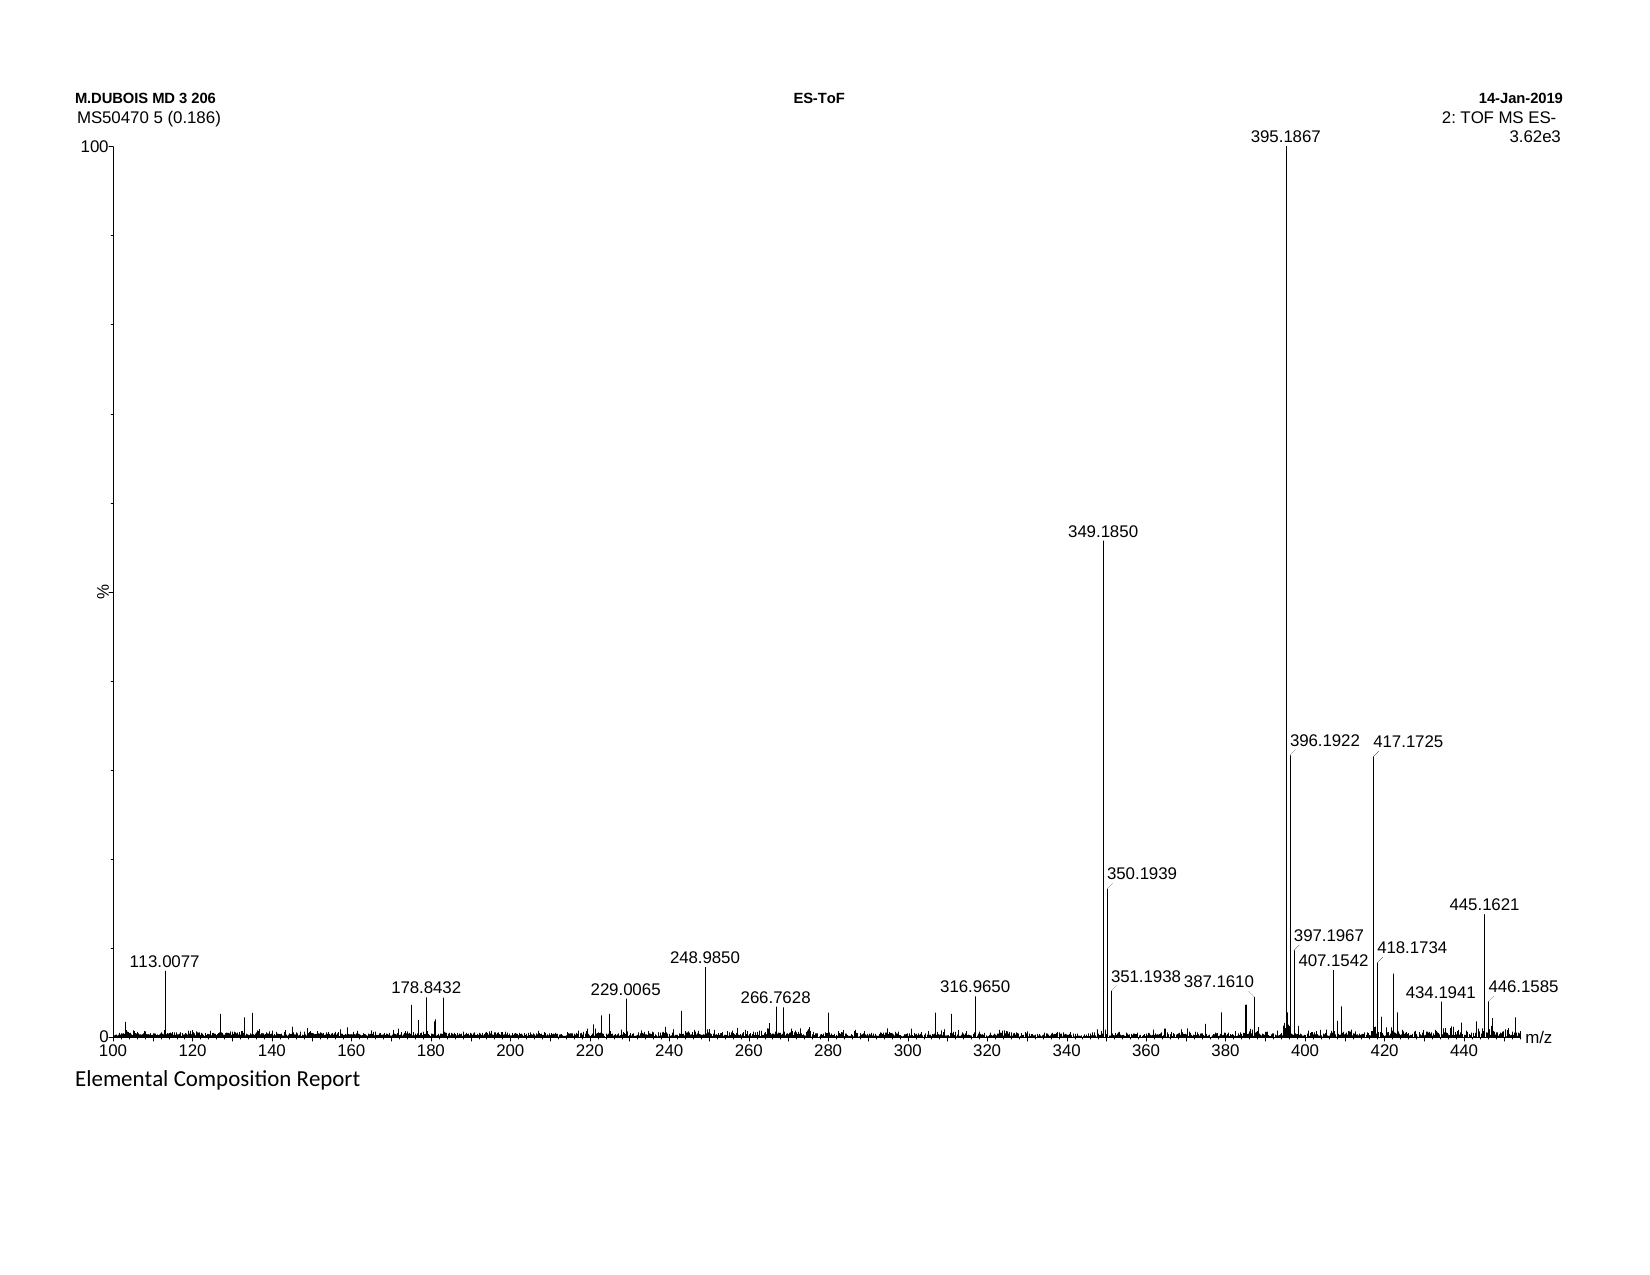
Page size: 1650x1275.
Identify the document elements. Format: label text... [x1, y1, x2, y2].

text Elemental Composition Report [75, 90, 1563, 1092]
